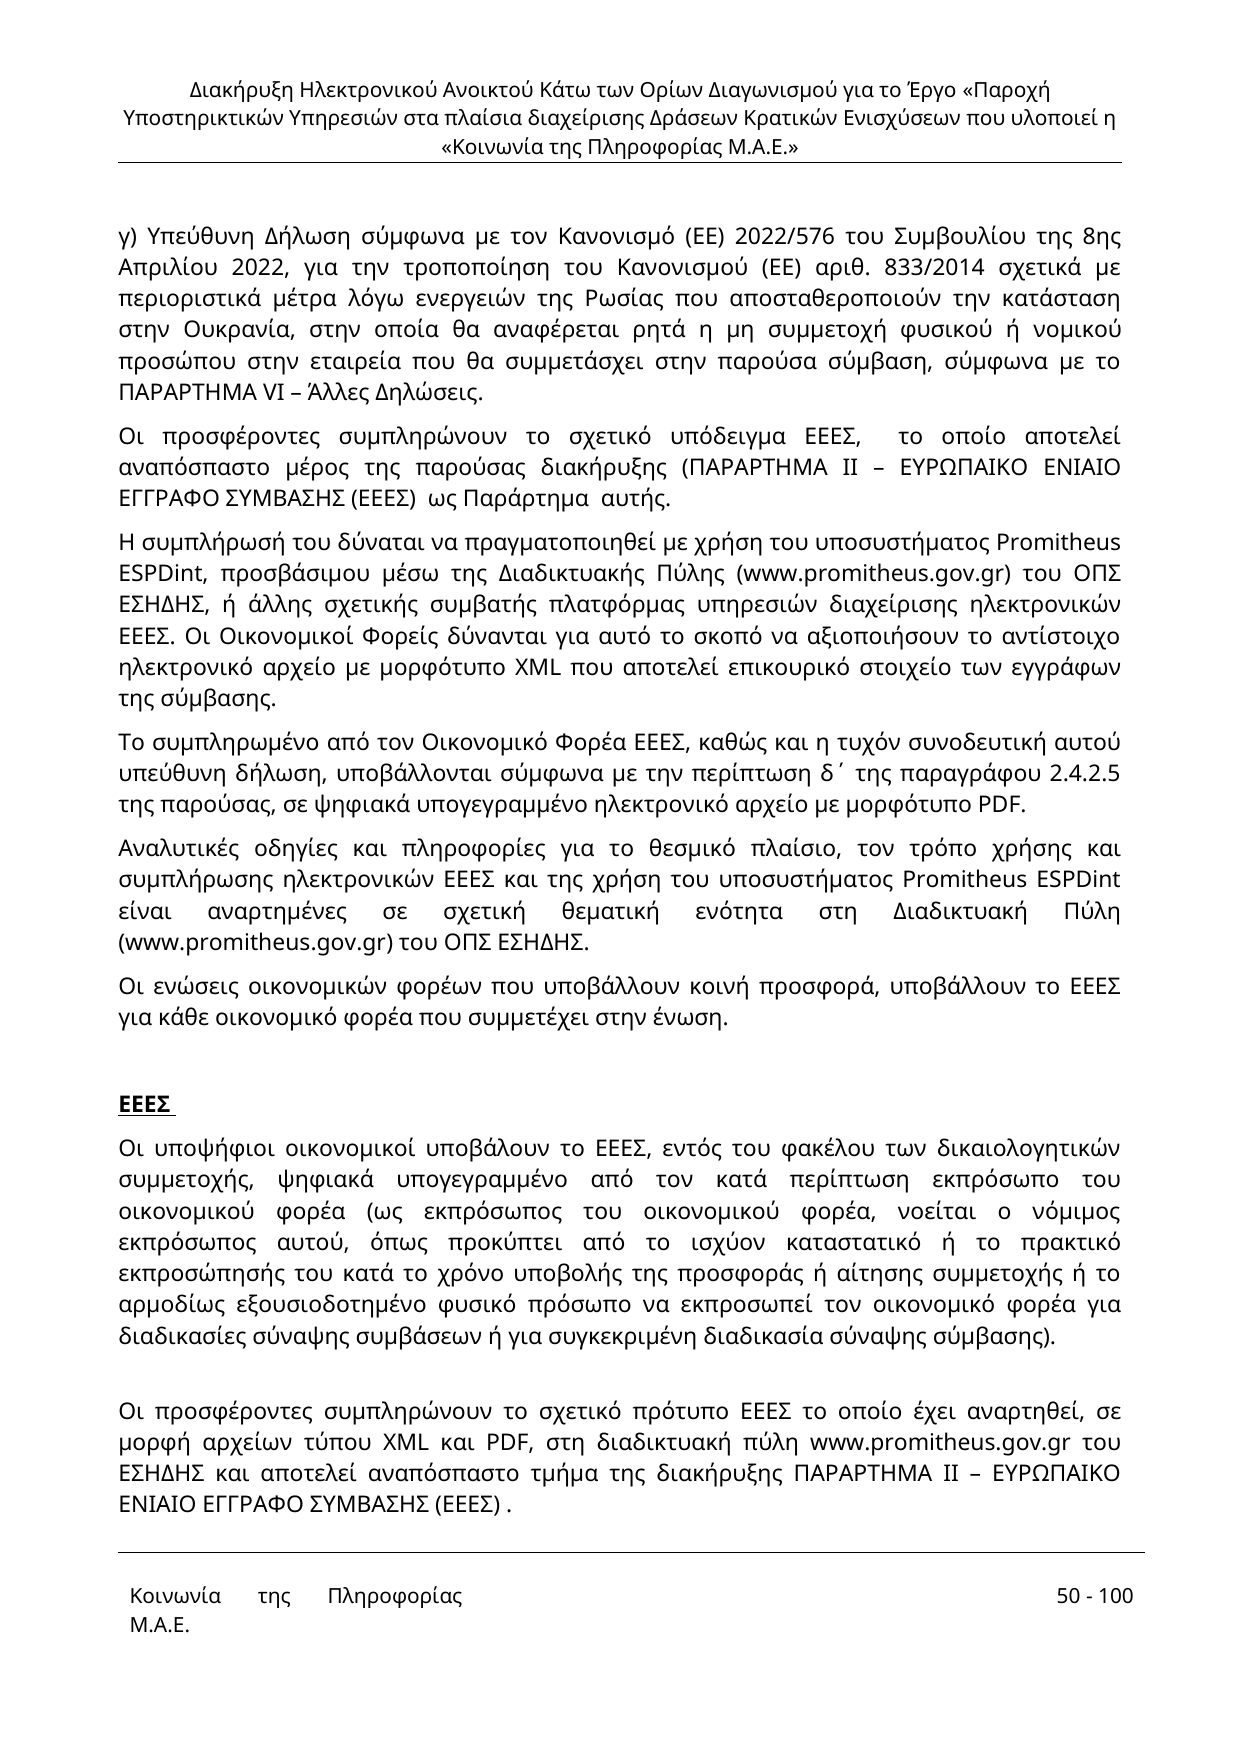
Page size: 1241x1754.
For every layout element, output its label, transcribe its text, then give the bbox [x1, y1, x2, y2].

text Η συμπλήρωσή του δύναται να πραγματοποιηθεί με χρήση του υποσυστήματος Promitheus ESPDint, προσβάσιμου μέσω της Διαδικτυακής Πύλης (www.promitheus.gov.gr) του ΟΠΣ ΕΣΗΔΗΣ, ή άλλης σχετικής συμβατής πλατφόρμας υπηρεσιών διαχείρισης ηλεκτρονικών ΕΕΕΣ. Οι Οικονομικοί Φορείς δύνανται για αυτό το σκοπό να αξιοποιήσουν το αντίστοιχο ηλεκτρονικό αρχείο με μορφότυπο XML που αποτελεί επικουρικό στοιχείο των εγγράφων της σύμβασης. [118, 526, 1122, 713]
text Οι ενώσεις οικονομικών φορέων που υποβάλλουν κοινή προσφορά, υποβάλλουν το ΕΕΕΣ για κάθε οικονομικό φορέα που συμμετέχει στην ένωση. [118, 970, 1122, 1032]
text Αναλυτικές οδηγίες και πληροφορίες για το θεσμικό πλαίσιο, τον τρόπο χρήσης και συμπλήρωσης ηλεκτρονικών ΕΕΕΣ και της χρήση του υποσυστήματος Promitheus ESPDint είναι αναρτημένες σε σχετική θεματική ενότητα στη Διαδικτυακή Πύλη (www.promitheus.gov.gr) του ΟΠΣ ΕΣΗΔΗΣ. [118, 832, 1122, 957]
text Οι προσφέροντες συμπληρώνουν το σχετικό πρότυπο ΕΕΕΣ το οποίο έχει αναρτηθεί, σε μορφή αρχείων τύπου XML και PDF, στη διαδικτυακή πύλη www.promitheus.gov.gr του ΕΣΗΔΗΣ και αποτελεί αναπόσπαστο τμήμα της διακήρυξης ΠΑΡΑΡΤΗΜΑ ΙΙ – ΕΥΡΩΠΑΙΚΟ ΕΝΙΑΙΟ ΕΓΓΡΑΦΟ ΣΥΜΒΑΣΗΣ (ΕΕΕΣ) . [118, 1395, 1122, 1520]
text Οι υποψήφιοι οικονομικοί υποβάλουν το ΕΕΕΣ, εντός του φακέλου των δικαιολογητικών συμμετοχής, ψηφιακά υπογεγραμμένο από τον κατά περίπτωση εκπρόσωπο του οικονομικού φορέα (ως εκπρόσωπος του οικονομικού φορέα, νοείται ο νόμιμος εκπρόσωπος αυτού, όπως προκύπτει από το ισχύον καταστατικό ή το πρακτικό εκπροσώπησής του κατά το χρόνο υποβολής της προσφοράς ή αίτησης συμμετοχής ή το αρμοδίως εξουσιοδοτημένο φυσικό πρόσωπο να εκπροσωπεί τον οικονομικό φορέα για διαδικασίες σύναψης συμβάσεων ή για συγκεκριμένη διαδικασία σύναψης σύμβασης). [118, 1132, 1122, 1351]
text Οι προσφέροντες συμπληρώνουν το σχετικό υπόδειγμα ΕΕΕΣ, το οποίο αποτελεί αναπόσπαστο μέρος της παρούσας διακήρυξης (ΠΑΡΑΡΤΗΜΑ ΙΙ – ΕΥΡΩΠΑΙΚΟ ΕΝΙΑΙΟ ΕΓΓΡΑΦΟ ΣΥΜΒΑΣΗΣ (ΕΕΕΣ) ως Παράρτημα αυτής. [118, 420, 1122, 513]
text ΕΕΕΣ [118, 1088, 1122, 1120]
text Το συμπληρωμένο από τον Οικονομικό Φορέα ΕΕΕΣ, καθώς και η τυχόν συνοδευτική αυτού υπεύθυνη δήλωση, υποβάλλονται σύμφωνα με την περίπτωση δ΄ της παραγράφου 2.4.2.5 της παρούσας, σε ψηφιακά υπογεγραμμένο ηλεκτρονικό αρχείο με μορφότυπο PDF. [118, 726, 1122, 820]
text γ) Υπεύθυνη Δήλωση σύμφωνα με τον Κανονισμό (ΕΕ) 2022/576 του Συμβουλίου της 8ης Απριλίου 2022, για την τροποποίηση του Κανονισμού (ΕΕ) αριθ. 833/2014 σχετικά με περιοριστικά μέτρα λόγω ενεργειών της Ρωσίας που αποσταθεροποιούν την κατάσταση στην Ουκρανία, στην οποία θα αναφέρεται ρητά η μη συμμετοχή φυσικού ή νομικού προσώπου στην εταιρεία που θα συμμετάσχει στην παρούσα σύμβαση, σύμφωνα με το ΠΑΡΑΡΤΗΜΑ VΙ – Άλλες Δηλώσεις. [118, 220, 1122, 407]
